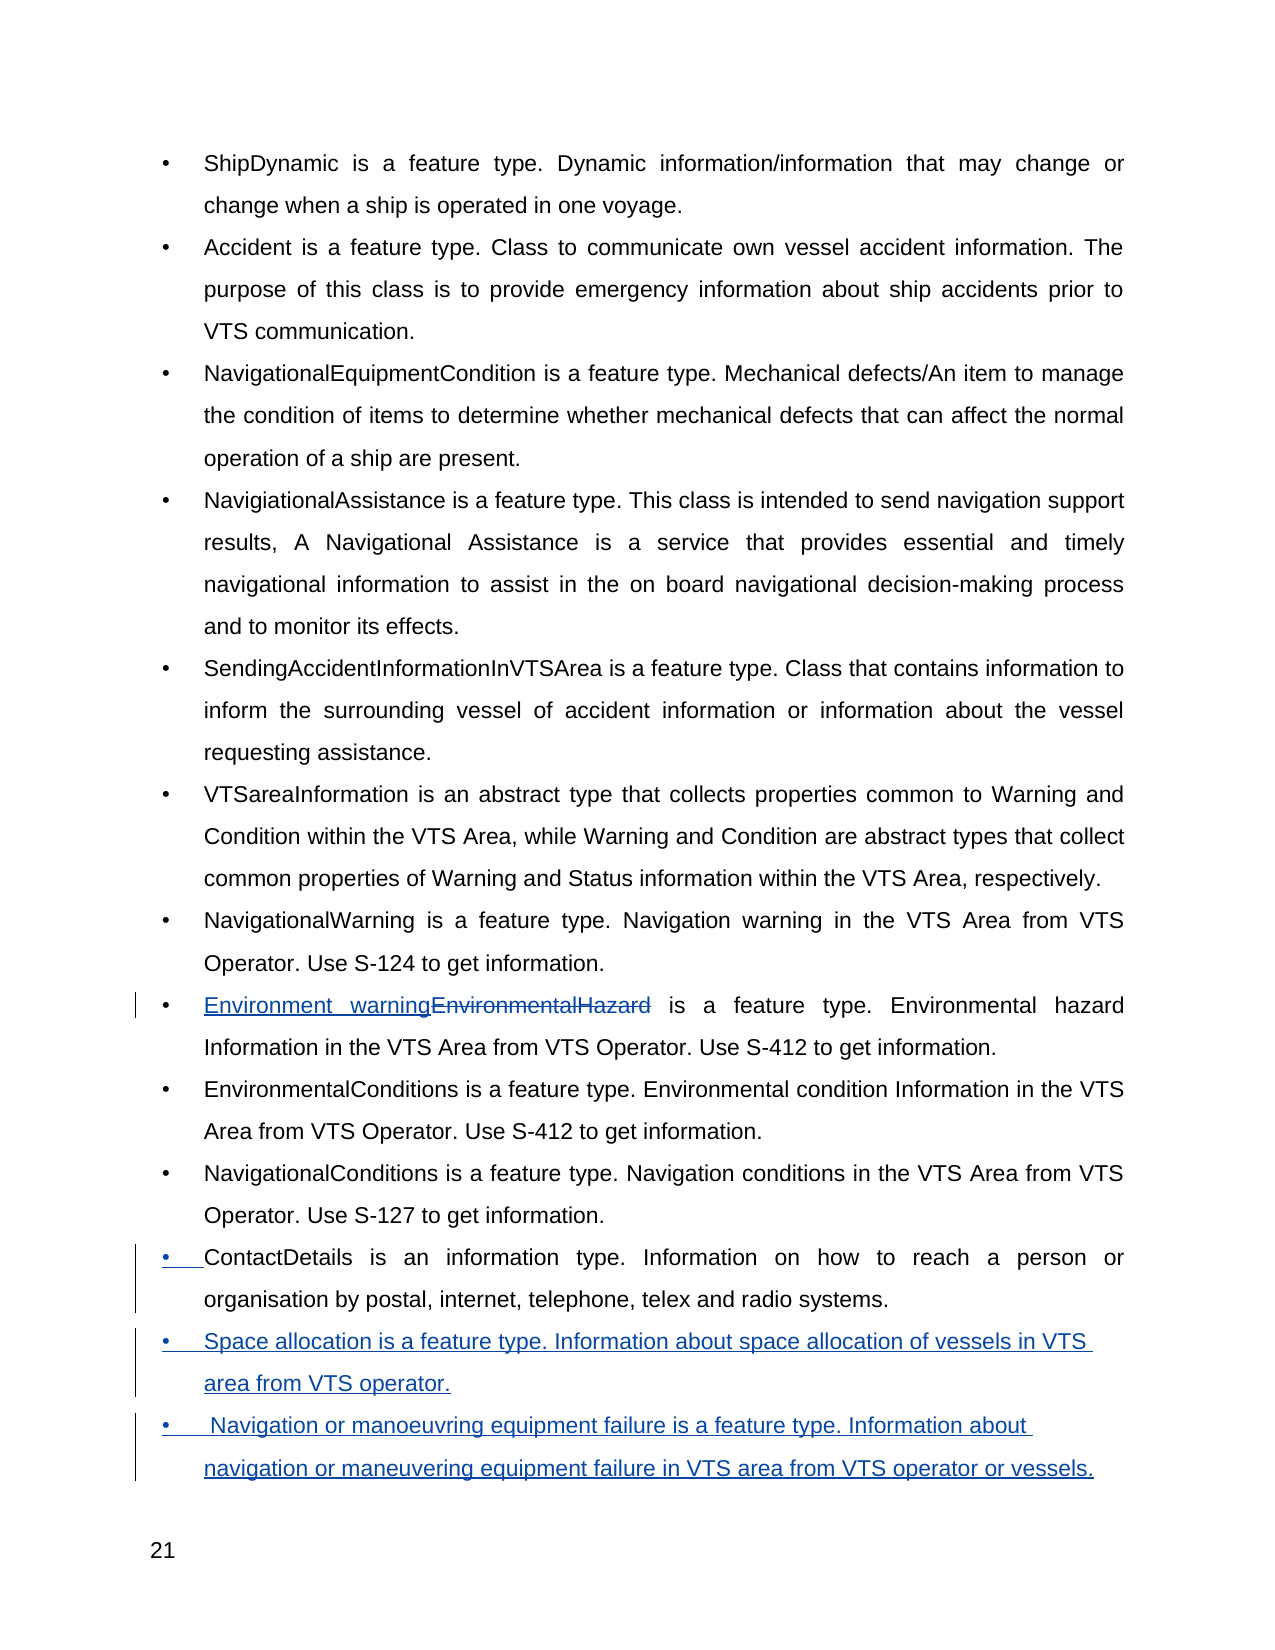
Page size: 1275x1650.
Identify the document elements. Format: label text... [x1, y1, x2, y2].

list NavigationalWarning is a feature type. Navigation warning in the VTS Area from VTS Operator. Use S-124 to get information. [162, 907, 1125, 976]
list SendingAccidentInformationInVTSArea is a feature type. Class that contains information to inform the surrounding vessel of accident information or information about the vessel requesting assistance. [162, 655, 1125, 766]
list NavigationalEquipmentCondition is a feature type. Mechanical defects/An item to manage the condition of items to determine whether mechanical defects that can affect the normal operation of a ship are present. [162, 360, 1125, 471]
list EnvironmentalConditions is a feature type. Environmental condition Information in the VTS Area from VTS Operator. Use S-412 to get information. [162, 1076, 1125, 1144]
list NavigationalConditions is a feature type. Navigation conditions in the VTS Area from VTS Operator. Use S-127 to get information. [162, 1160, 1125, 1228]
list VTSareaInformation is an abstract type that collects properties common to Warning and Condition within the VTS Area, while Warning and Condition are abstract types that collect common properties of Warning and Status information within the VTS Area, respectively. [162, 781, 1125, 892]
list ShipDynamic is a feature type. Dynamic information/information that may change or change when a ship is operated in one voyage. [162, 150, 1125, 218]
list is a feature type. Environmental hazard Information in the VTS Area from VTS Operator. Use S-412 to get information. [162, 992, 1125, 1060]
list ContactDetails is an information type. Information on how to reach a person or organisation by postal, internet, telephone, telex and radio systems. [162, 1244, 1125, 1313]
list NavigiationalAssistance is a feature type. This class is intended to send navigation support results, A Navigational Assistance is a service that provides essential and timely navigational information to assist in the on board navigational decision-making process and to monitor its effects. [162, 487, 1125, 639]
list Accident is a feature type. Class to communicate own vessel accident information. The purpose of this class is to provide emergency information about ship accidents prior to VTS communication. [162, 234, 1125, 345]
